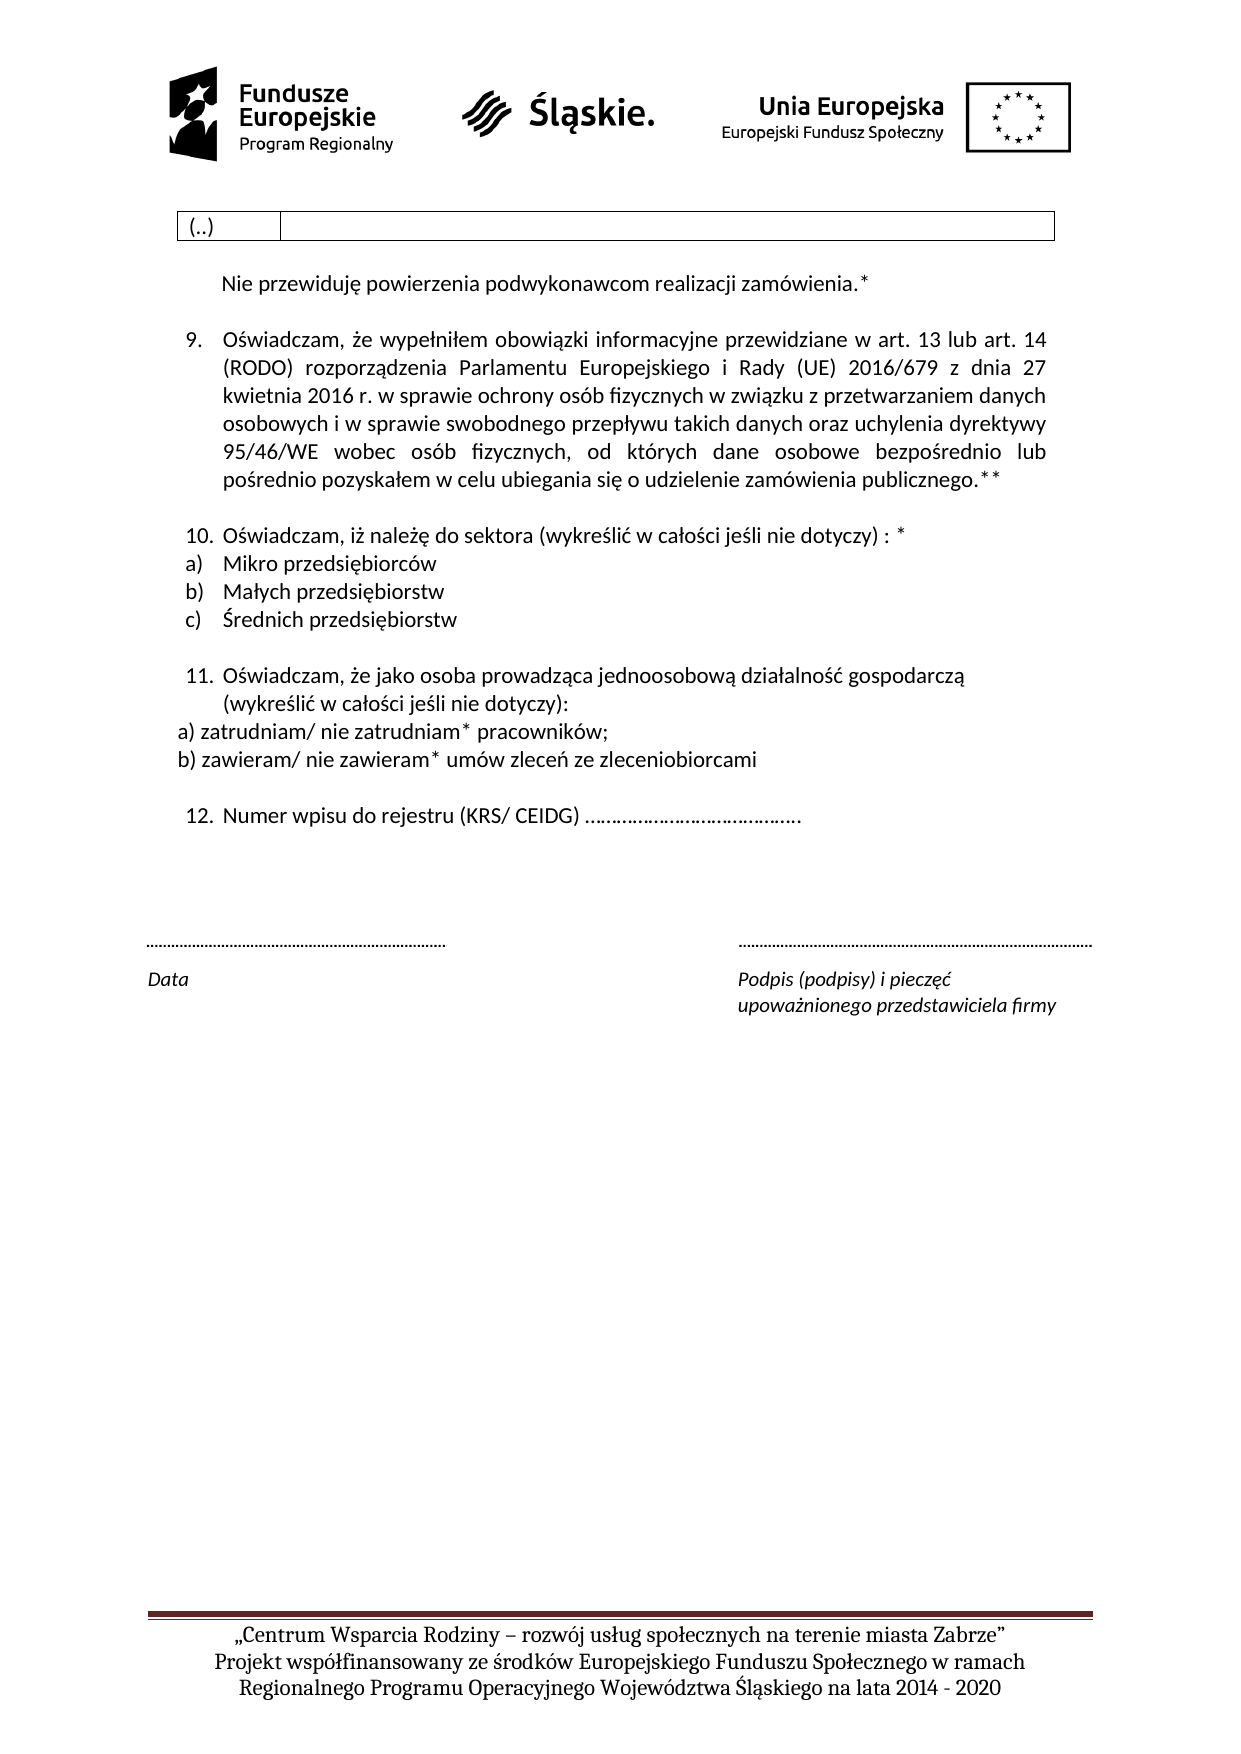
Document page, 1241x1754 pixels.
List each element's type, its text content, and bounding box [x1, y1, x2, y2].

text Nie przewiduję powierzenia podwykonawcom realizacji zamówienia.* [148, 269, 1048, 297]
table_cell [281, 212, 1054, 240]
list Mikro przedsiębiorców [185, 549, 1048, 577]
text b) zawieram/ nie zawieram* umów zleceń ze zleceniobiorcami [177, 746, 1048, 773]
table_cell (..) [178, 212, 280, 240]
list Numer wpisu do rejestru (KRS/ CEIDG) ………………………………….. [185, 802, 1093, 829]
list Oświadczam, iż należę do sektora (wykreślić w całości jeśli nie dotyczy) : * [185, 521, 1048, 549]
picture [147, 44, 1093, 183]
text a) zatrudniam/ nie zatrudniam* pracowników; [177, 717, 1048, 746]
list Średnich przedsiębiorstw [185, 605, 1048, 633]
list Oświadczam, że jako osoba prowadząca jednoosobową działalność gospodarczą (wykreślić w całości jeśli nie dotyczy): [185, 661, 1048, 717]
list Małych przedsiębiorstw [185, 577, 1048, 605]
list Oświadczam, że wypełniłem obowiązki informacyjne przewidziane w art. 13 lub art. 14 (RODO) rozporządzenia Parlamentu Europejskiego i Rady (UE) 2016/679 z dnia 27 kwietnia 2016 r. w sprawie ochrony osób fizycznych w związku z przetwarzaniem danych osobowych i w sprawie swobodnego przepływu takich danych oraz uchylenia dyrektywy 95/46/WE wobec osób fizycznych, od których dane osobowe bezpośrednio lub pośrednio pozyskałem w celu ubiegania się o udzielenie zamówienia publicznego.** [185, 325, 1048, 493]
text Data Podpis (podpisy) i pieczęć upoważnionego przedstawiciela firmy [148, 967, 1093, 1017]
